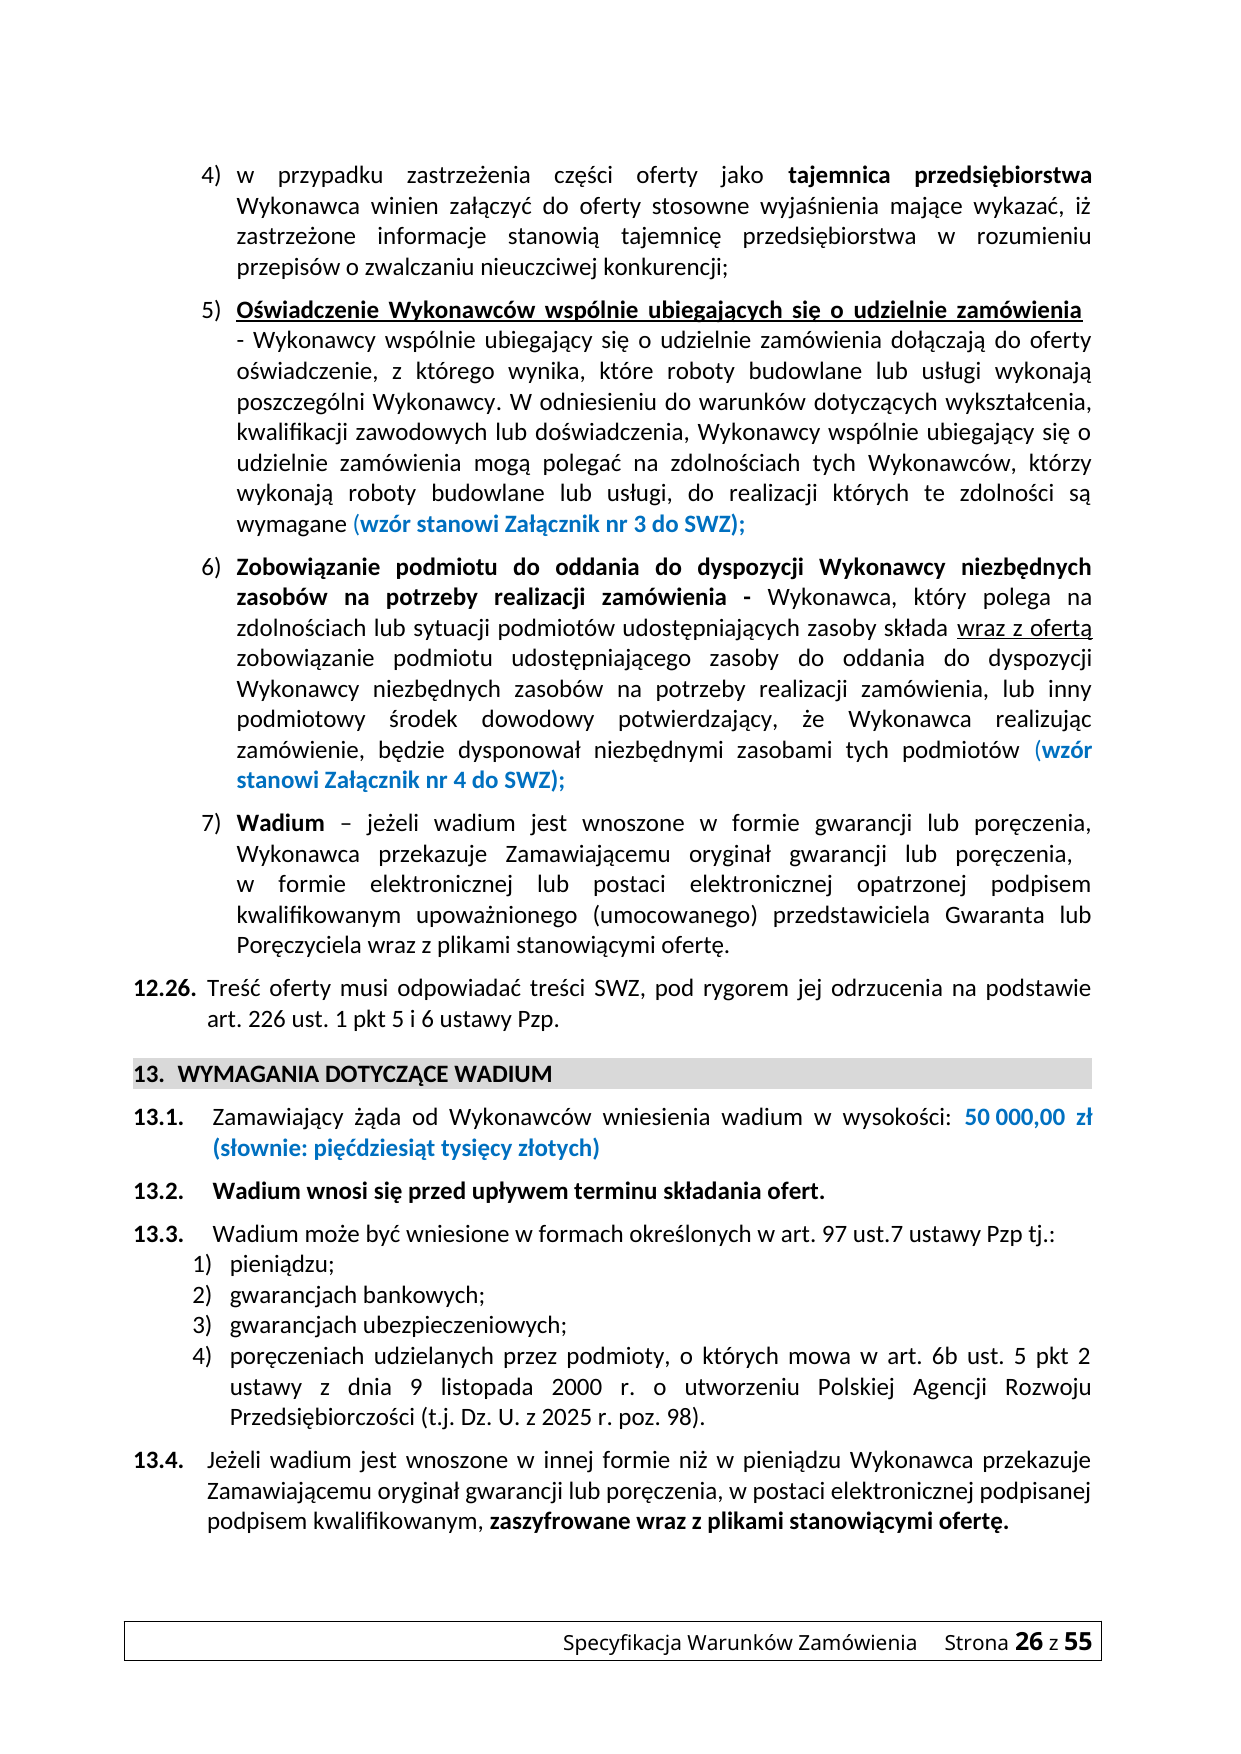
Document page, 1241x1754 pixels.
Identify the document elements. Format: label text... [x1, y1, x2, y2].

list poręczeniach udzielanych przez podmioty, o których mowa w art. 6b ust. 5 pkt 2 ustawy z dnia 9 listopada 2000 r. o utworzeniu Polskiej Agencji Rozwoju Przedsiębiorczości (t.j. Dz. U. z 2025 r. poz. 98). [192, 1340, 1092, 1432]
list Oświadczenie Wykonawców wspólnie ubiegających się o udzielnie zamówienia - Wykonawcy wspólnie ubiegający się o udzielnie zamówienia dołączają do oferty oświadczenie, z którego wynika, które roboty budowlane lub usługi wykonają poszczególni Wykonawcy. W odniesieniu do warunków dotyczących wykształcenia, kwalifikacji zawodowych lub doświadczenia, Wykonawcy wspólnie ubiegający się o udzielnie zamówienia mogą polegać na zdolnościach tych Wykonawców, którzy wykonają roboty budowlane lub usługi, do realizacji których te zdolności są wymagane (wzór stanowi Załącznik nr 3 do SWZ); [222, 294, 1092, 538]
list Zobowiązanie podmiotu do oddania do dyspozycji Wykonawcy niezbędnych zasobów na potrzeby realizacji zamówienia - Wykonawca, który polega na zdolnościach lub sytuacji podmiotów udostępniających zasoby składa wraz z ofertą zobowiązanie podmiotu udostępniającego zasoby do oddania do dyspozycji Wykonawcy niezbędnych zasobów na potrzeby realizacji zamówienia, lub inny podmiotowy środek dowodowy potwierdzający, że Wykonawca realizując zamówienie, będzie dysponował niezbędnymi zasobami tych podmiotów (wzór stanowi Załącznik nr 4 do SWZ); [222, 551, 1092, 795]
list Zamawiający żąda od Wykonawców wniesienia wadium w wysokości: 50 000,00 zł (słownie: pięćdziesiąt tysięcy złotych) [133, 1102, 1092, 1163]
list Wadium wnosi się przed upływem terminu składania ofert. [133, 1175, 1092, 1206]
list Wadium może być wniesione w formach określonych w art. 97 ust.7 ustawy Pzp tj.: [133, 1218, 1092, 1249]
list Wadium – jeżeli wadium jest wnoszone w formie gwarancji lub poręczenia, Wykonawca przekazuje Zamawiającemu oryginał gwarancji lub poręczenia, w formie elektronicznej lub postaci elektronicznej opatrzonej podpisem kwalifikowanym upoważnionego (umocowanego) przedstawiciela Gwaranta lub Poręczyciela wraz z plikami stanowiącymi ofertę. [222, 807, 1092, 960]
list gwarancjach bankowych; [192, 1279, 1092, 1310]
list pieniądzu; [192, 1249, 1092, 1279]
list gwarancjach ubezpieczeniowych; [192, 1310, 1092, 1340]
list Treść oferty musi odpowiadać treści SWZ, pod rygorem jej odrzucenia na podstawie art. 226 ust. 1 pkt 5 i 6 ustawy Pzp. [133, 972, 1092, 1033]
list Jeżeli wadium jest wnoszone w innej formie niż w pieniądzu Wykonawca przekazuje Zamawiającemu oryginał gwarancji lub poręczenia, w postaci elektronicznej podpisanej podpisem kwalifikowanym, zaszyfrowane wraz z plikami stanowiącymi ofertę. [133, 1444, 1092, 1536]
list WYMAGANIA DOTYCZĄCE WADIUM [133, 1058, 1092, 1089]
list w przypadku zastrzeżenia części oferty jako tajemnica przedsiębiorstwa Wykonawca winien załączyć do oferty stosowne wyjaśnienia mające wykazać, iż zastrzeżone informacje stanowią tajemnicę przedsiębiorstwa w rozumieniu przepisów o zwalczaniu nieuczciwej konkurencji; [222, 159, 1092, 282]
